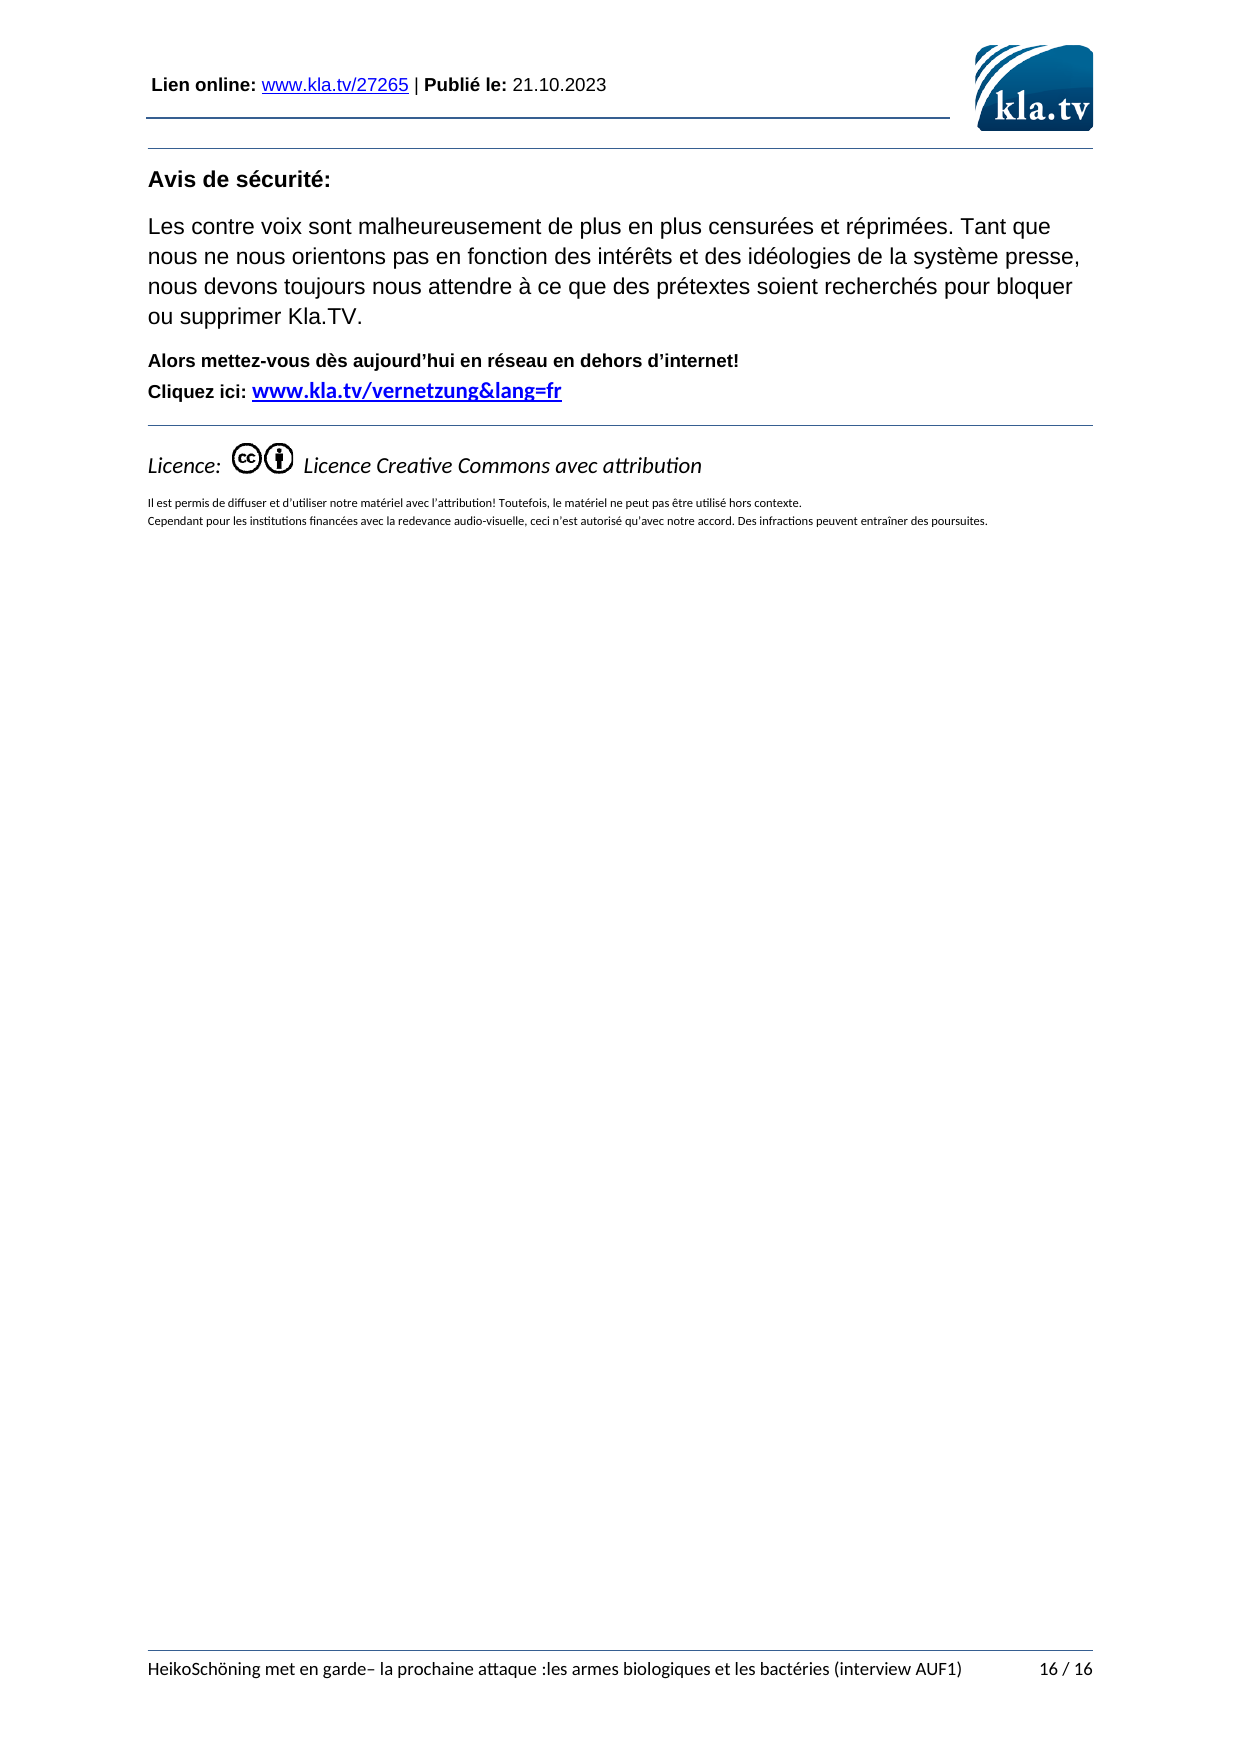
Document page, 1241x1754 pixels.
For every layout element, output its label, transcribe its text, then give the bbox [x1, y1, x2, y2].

text Alors mettez-vous dès aujourd’hui en réseau en dehors d’internet! Cliquez ici: www.kla.tv/vernetzung&lang=fr [148, 350, 1093, 404]
text Il est permis de diffuser et d’utiliser notre matériel avec l’attribution! Toutefois, le matériel ne peut pas être utilisé hors contexte. Cependant pour les institutions financées avec la redevance audio-visuelle, ceci n’est autorisé qu’avec notre accord. Des infractions peuvent entraîner des poursuites. [148, 496, 1093, 528]
text Licence: Licence Creative Commons avec attribution [148, 426, 1093, 479]
text Les contre voix sont malheureusement de plus en plus censurées et réprimées. Tant que nous ne nous orientons pas en fonction des intérêts et des idéologies de la système presse, nous devons toujours nous attendre à ce que des prétextes soient recherchés pour bloquer ou supprimer Kla.TV. [148, 213, 1093, 330]
text Avis de sécurité: [148, 149, 1093, 192]
